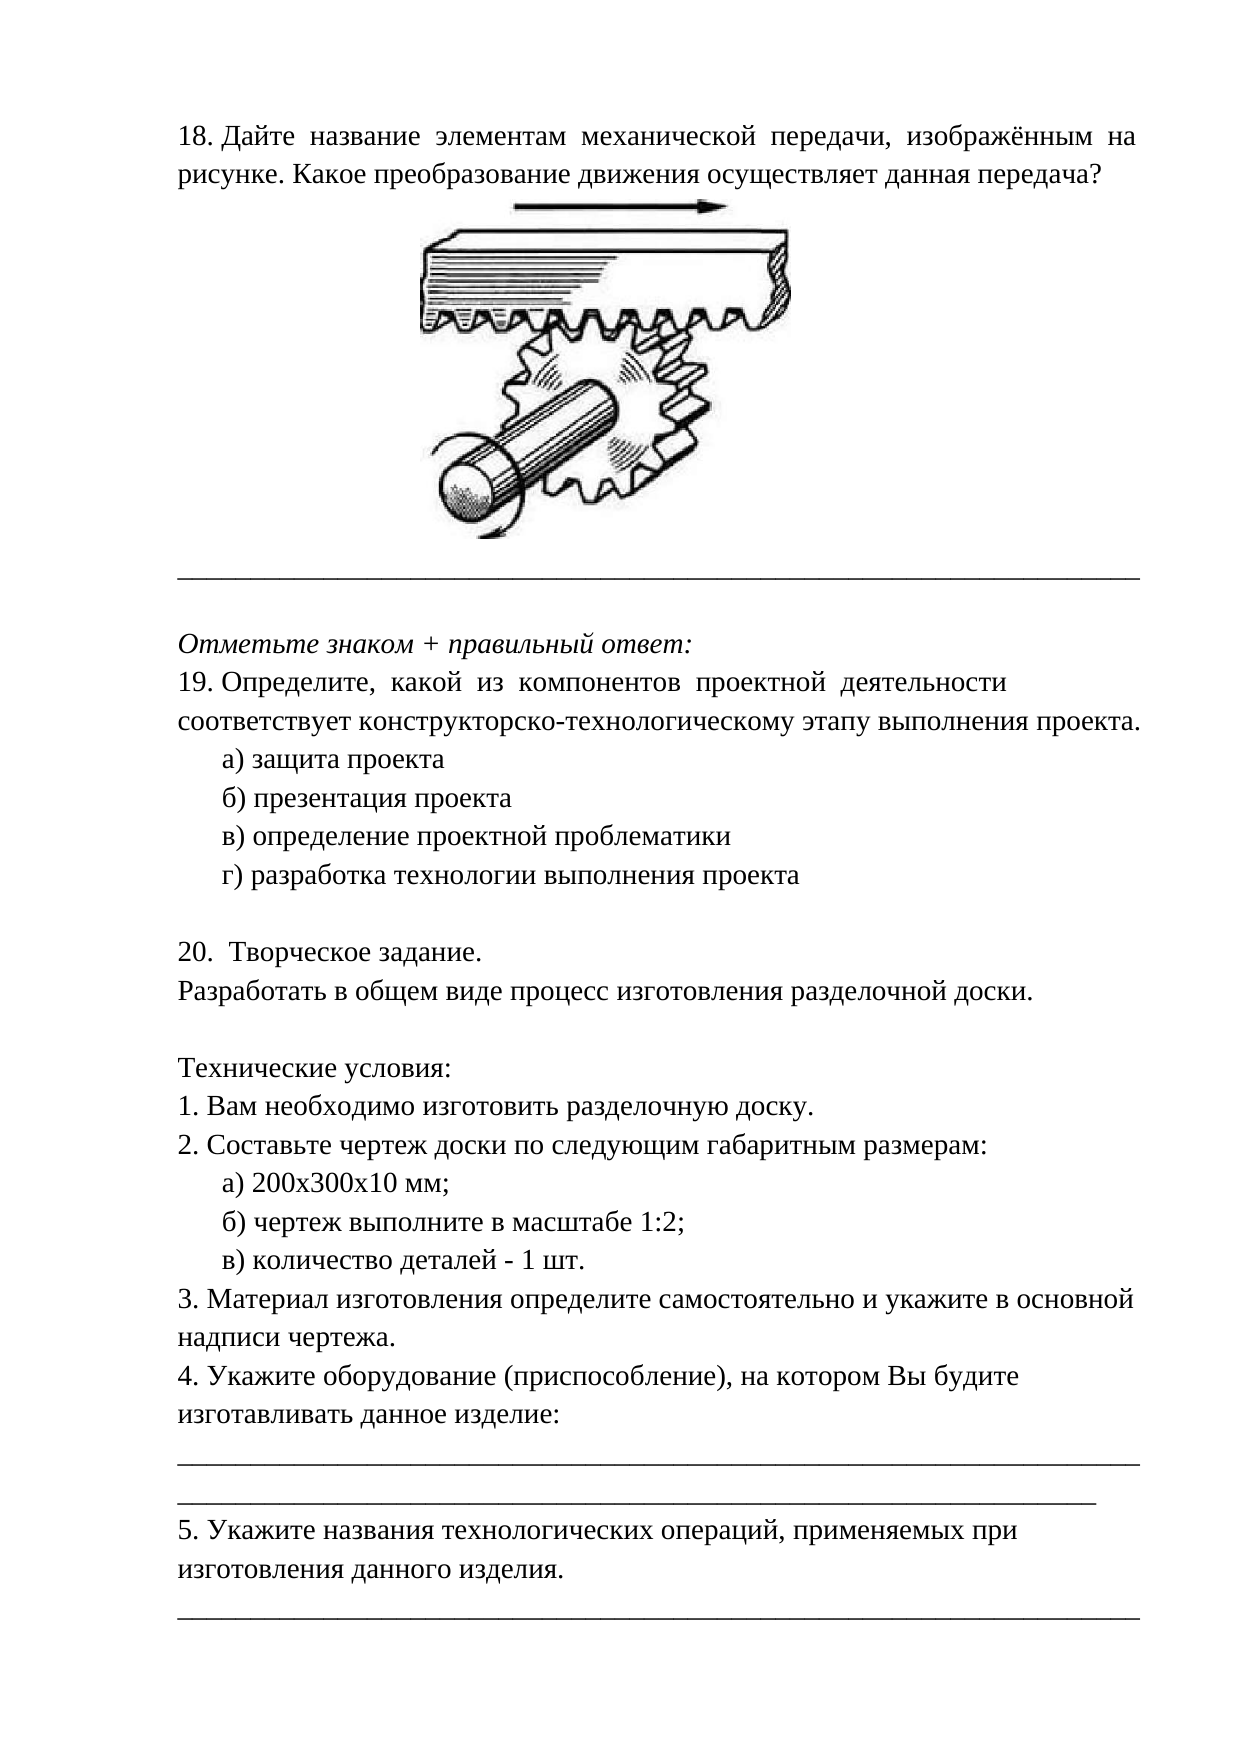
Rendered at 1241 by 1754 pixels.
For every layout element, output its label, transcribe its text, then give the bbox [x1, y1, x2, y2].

text а) 200х300х10 мм; [177, 1165, 1152, 1199]
text Отметьте знаком + правильный ответ: [177, 626, 1152, 659]
text б) презентация проекта [177, 780, 1152, 813]
text б) чертеж выполните в масштабе 1:2; [177, 1204, 1152, 1237]
picture [420, 199, 791, 539]
text 18. Дайте название элементам механической передачи, изображённым на [177, 118, 1152, 152]
text г) разработка технологии выполнения проекта [177, 857, 1152, 891]
text 1. Вам необходимо изготовить разделочную доску. [177, 1088, 1152, 1122]
text в) определение проектной проблематики [177, 818, 1152, 852]
text в) количество деталей - 1 шт. [177, 1242, 1152, 1276]
text 4. Укажите оборудование (приспособление), на котором Вы будите [177, 1358, 1152, 1392]
text 20. Творческое задание. [177, 934, 1152, 968]
text соответствует конструкторско-технологическому этапу выполнения проекта. [177, 703, 1152, 736]
text а) защита проекта [177, 741, 1152, 775]
text 19. Определите, какой из компонентов проектной деятельности [177, 664, 1152, 698]
text изготовления данного изделия. [177, 1551, 1152, 1584]
text __________________________________________________________________ [177, 1435, 1152, 1469]
text надписи чертежа. [177, 1319, 1152, 1353]
text _______________________________________________________________ [177, 1474, 1152, 1507]
text 3. Материал изготовления определите самостоятельно и укажите в основной [177, 1281, 1152, 1314]
text изготавливать данное изделие: [177, 1397, 1152, 1430]
text 5. Укажите названия технологических операций, применяемых при [177, 1512, 1152, 1546]
text __________________________________________________________________ [177, 537, 1152, 582]
text __________________________________________________________________ [177, 1589, 1152, 1623]
text рисунке. Какое преобразование движения осуществляет данная передача? [177, 157, 1152, 190]
text Технические условия: [177, 1050, 1152, 1083]
text Разработать в общем виде процесс изготовления разделочной доски. [177, 973, 1152, 1006]
text 2. Составьте чертеж доски по следующим габаритным размерам: [177, 1127, 1152, 1160]
